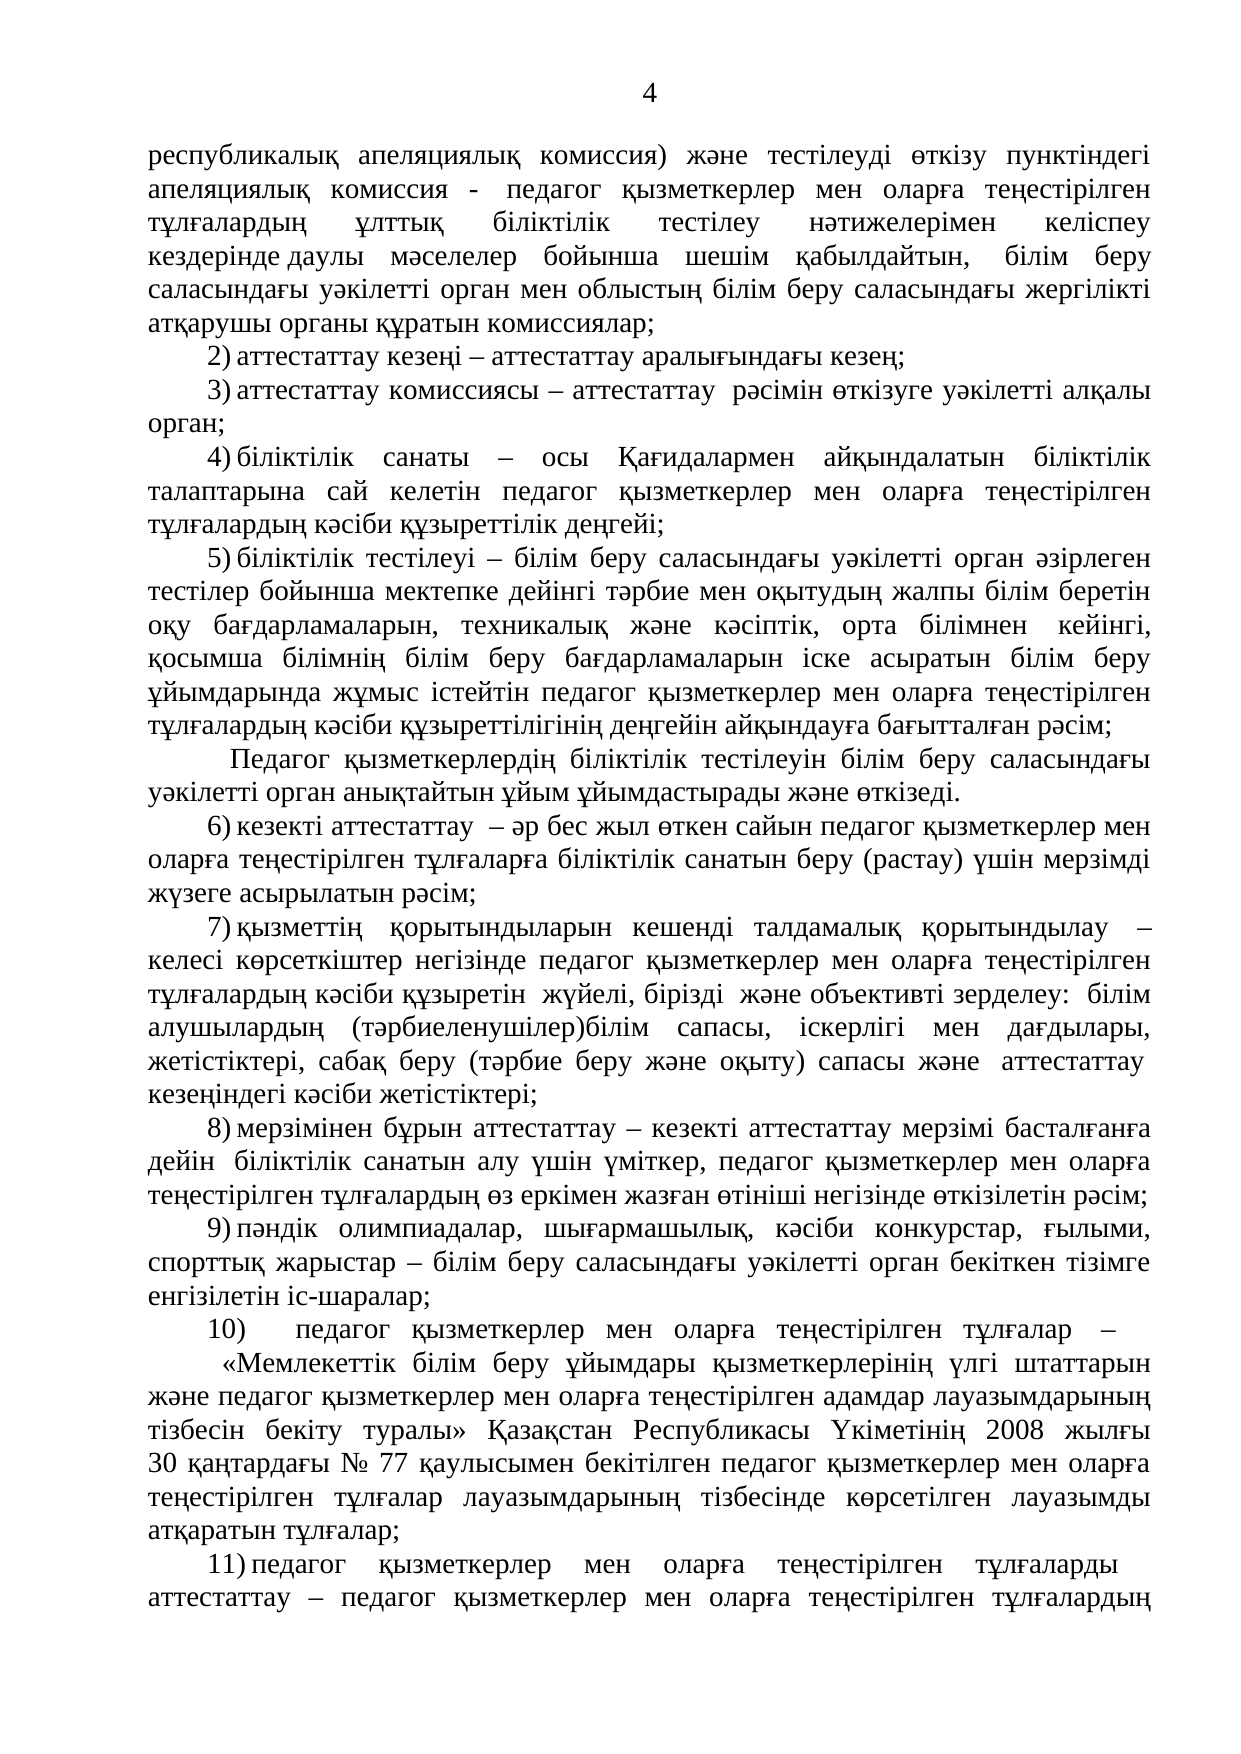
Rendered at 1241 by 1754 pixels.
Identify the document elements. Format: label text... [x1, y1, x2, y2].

list біліктілік санаты – осы Қағидалармен айқындалатын біліктілік талаптарына сай келетін педагог қызметкерлер мен оларға теңестірілген тұлғалардың кәсіби құзыреттілік деңгейі; [148, 439, 1152, 540]
list аттестаттау комиссиясы – аттестаттау рәсімін өткізуге уәкілетті алқалы орган; [148, 372, 1152, 439]
list аттестаттау кезеңі – аттестаттау аралығындағы кезең; [148, 338, 1152, 372]
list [148, 137, 1152, 338]
list педагог қызметкерлер мен оларға теңестірілген тұлғалар – «Мемлекеттік білім беру ұйымдары қызметкерлерінің үлгі штаттарын және педагог қызметкерлер мен оларға теңестірілген адамдар лауазымдарының тізбесін бекіту туралы» Қазақстан Республикасы Үкіметінің 2008 жылғы 30 қаңтардағы № 77 қаулысымен бекітілген педагог қызметкерлер мен оларға теңестірілген тұлғалар лауазымдарының тізбесінде көрсетілген лауазымды атқаратын тұлғалар; [148, 1311, 1152, 1546]
list біліктілік тестілеуі – білім беру саласындағы уәкілетті орган әзірлеген тестілер бойынша мектепке дейінгі тәрбие мен оқытудың жалпы білім беретін оқу бағдарламаларын, техникалық және кәсіптік, орта білімнен кейінгі, қосымша білімнің білім беру бағдарламаларын іске асыратын білім беру ұйымдарында жұмыс істейтін педагог қызметкерлер мен оларға теңестірілген тұлғалардың кәсіби құзыреттілігінің деңгейін айқындауға бағытталған рәсім; [148, 540, 1152, 741]
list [148, 1546, 1152, 1613]
list кезекті аттестаттау – әр бес жыл өткен сайын педагог қызметкерлер мен оларға теңестірілген тұлғаларға біліктілік санатын беру (растау) үшін мерзімді жүзеге асырылатын рәсім; [148, 808, 1152, 909]
list мерзімінен бұрын аттестаттау – кезекті аттестаттау мерзімі басталғанға дейін біліктілік санатын алу үшін үміткер, педагог қызметкерлер мен оларға теңестірілген тұлғалардың өз еркімен жазған өтініші негізінде өткізілетін рәсім; [148, 1110, 1152, 1211]
list қызметтің қорытындыларын кешенді талдамалық қорытындылау – келесі көрсеткіштер негізінде педагог қызметкерлер мен оларға теңестірілген тұлғалардың кәсіби құзыретін жүйелі, бірізді және объективті зерделеу: білім алушылардың (тәрбиеленушілер)білім сапасы, іскерлігі мен дағдылары, жетістіктері, сабақ беру (тәрбие беру және оқыту) сапасы және аттестаттау кезеңіндегі кәсіби жетістіктері; [148, 909, 1152, 1110]
list пәндік олимпиадалар, шығармашылық, кәсіби конкурстар, ғылыми, спорттық жарыстар – білім беру саласындағы уәкілетті орган бекіткен тізімге енгізілетін іс-шаралар; [148, 1211, 1152, 1311]
list Педагог қызметкерлердің біліктілік тестілеуін білім беру саласындағы уәкілетті орган анықтайтын ұйым ұйымдастырады және өткізеді. [148, 741, 1152, 808]
